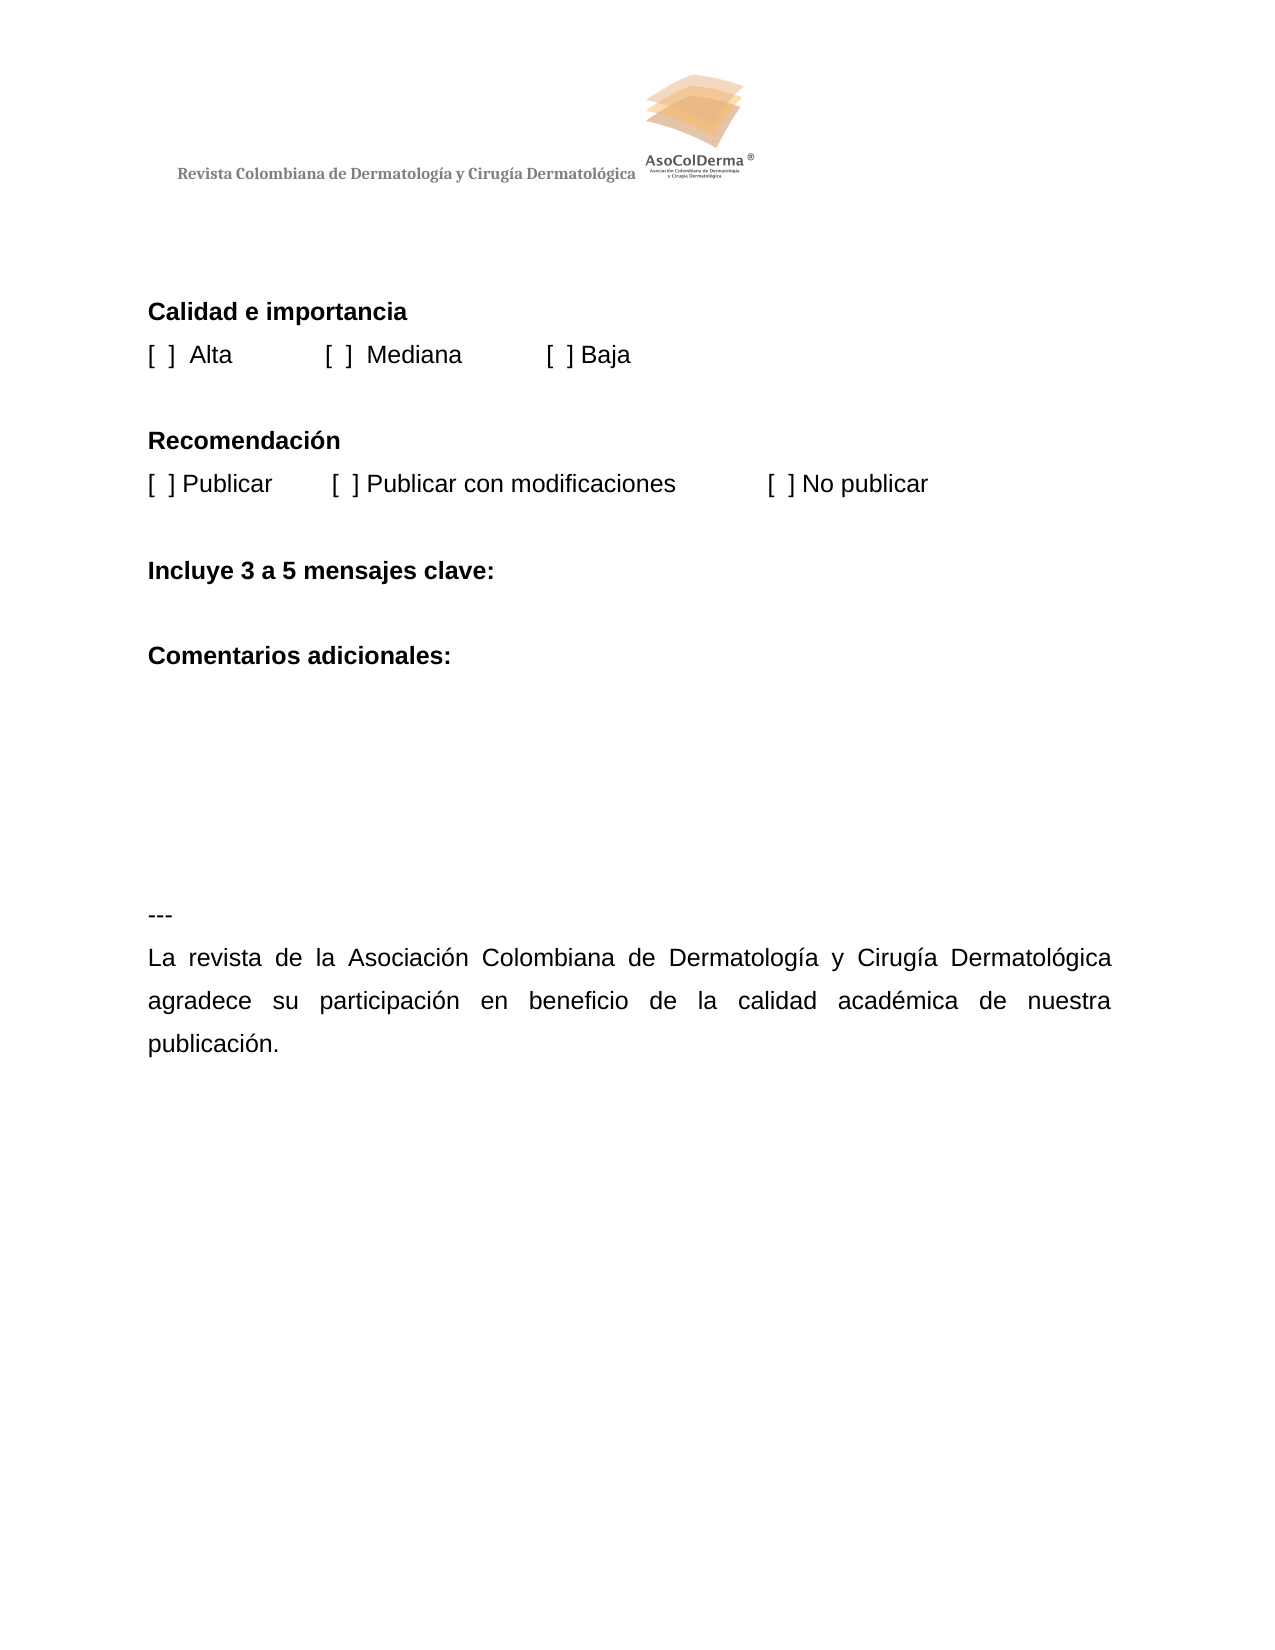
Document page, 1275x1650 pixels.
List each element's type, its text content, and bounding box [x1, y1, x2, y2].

text --- [148, 899, 1113, 928]
text Comentarios adicionales: [148, 641, 1113, 669]
text [ ] Alta [ ] Mediana [ ] Baja [148, 340, 1113, 369]
picture [636, 73, 759, 180]
text La revista de la Asociación Colombiana de Dermatología y Cirugía Dermatológica agradece su participación en beneficio de la calidad académica de nuestra publicación. [148, 943, 1113, 1058]
text Incluye 3 a 5 mensajes clave: [148, 556, 1113, 584]
text [ ] Publicar [ ] Publicar con modificaciones [ ] No publicar [148, 469, 1113, 498]
text Calidad e importancia [148, 297, 1113, 326]
text Recomendación [148, 426, 1113, 455]
